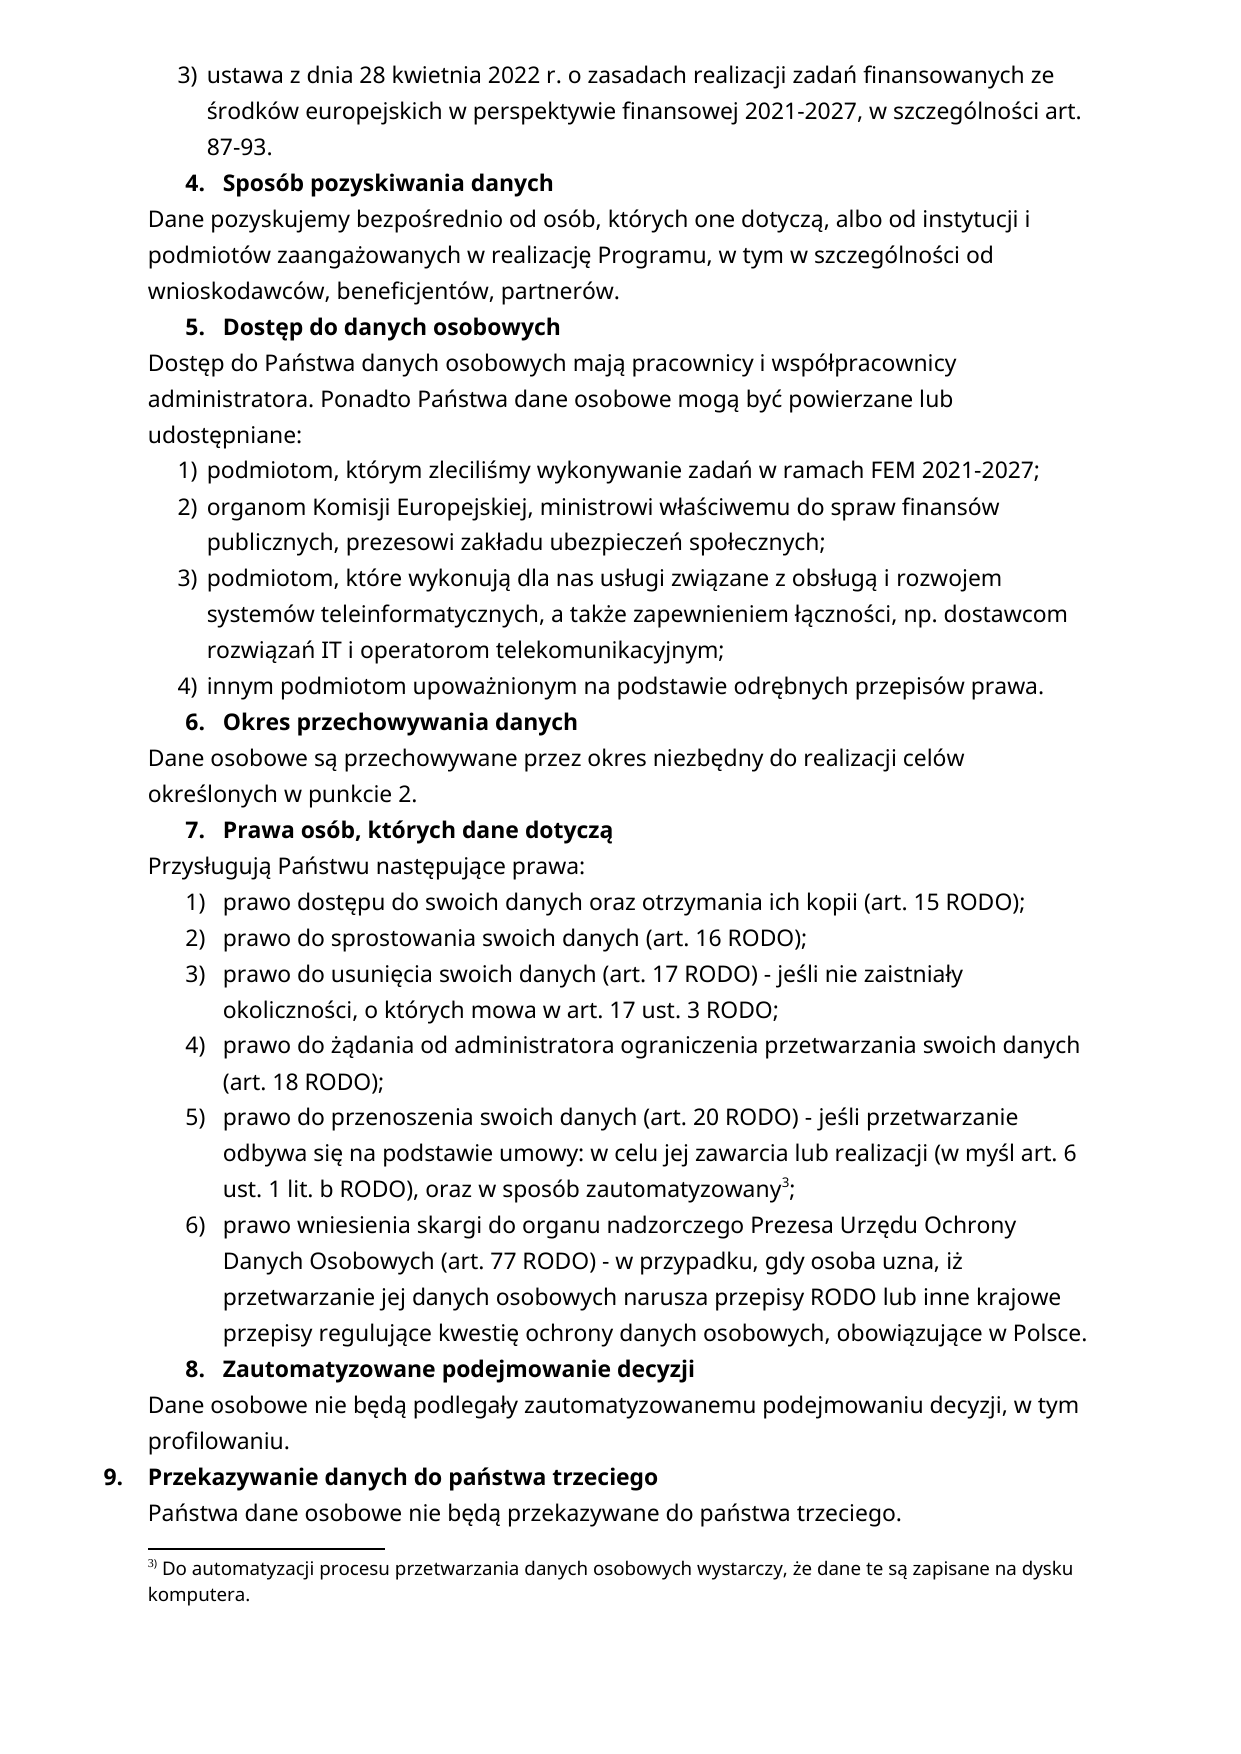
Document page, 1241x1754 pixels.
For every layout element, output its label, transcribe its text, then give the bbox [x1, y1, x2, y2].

list podmiotom, które wykonują dla nas usługi związane z obsługą i rozwojem systemów teleinformatycznych, a także zapewnieniem łączności, np. dostawcom rozwiązań IT i operatorom telekomunikacyjnym; [177, 562, 1093, 665]
list prawo do przenoszenia swoich danych (art. 20 RODO) - jeśli przetwarzanie odbywa się na podstawie umowy: w celu jej zawarcia lub realizacji (w myśl art. 6 ust. 1 lit. b RODO), oraz w sposób zautomatyzowany; [185, 1101, 1093, 1204]
list prawo wniesienia skargi do organu nadzorczego Prezesa Urzędu Ochrony Danych Osobowych (art. 77 RODO) - w przypadku, gdy osoba uzna, iż przetwarzanie jej danych osobowych narusza przepisy RODO lub inne krajowe przepisy regulujące kwestię ochrony danych osobowych, obowiązujące w Polsce. [185, 1209, 1093, 1348]
list Prawa osób, których dane dotyczą [185, 814, 1093, 845]
list Przekazywanie danych do państwa trzeciego [103, 1461, 1093, 1492]
text Dane osobowe są przechowywane przez okres niezbędny do realizacji celów określonych w punkcie 2. [148, 742, 1093, 809]
text Dane pozyskujemy bezpośrednio od osób, których one dotyczą, albo od instytucji i podmiotów zaangażowanych w realizację Programu, w tym w szczególności od wnioskodawców, beneficjentów, partnerów. [148, 203, 1093, 306]
list prawo do sprostowania swoich danych (art. 16 RODO); [185, 922, 1093, 953]
list prawo do żądania od administratora ograniczenia przetwarzania swoich danych (art. 18 RODO); [185, 1029, 1093, 1097]
list Zautomatyzowane podejmowanie decyzji [185, 1353, 1093, 1384]
list podmiotom, którym zleciliśmy wykonywanie zadań w ramach FEM 2021-2027; [177, 454, 1093, 486]
text Dane osobowe nie będą podlegały zautomatyzowanemu podejmowaniu decyzji, w tym profilowaniu. [148, 1389, 1093, 1456]
list prawo do usunięcia swoich danych (art. 17 RODO) - jeśli nie zaistniały okoliczności, o których mowa w art. 17 ust. 3 RODO; [185, 958, 1093, 1025]
text Państwa dane osobowe nie będą przekazywane do państwa trzeciego. [148, 1497, 1093, 1528]
list Dostęp do danych osobowych [185, 311, 1093, 342]
list organom Komisji Europejskiej, ministrowi właściwemu do spraw finansów publicznych, prezesowi zakładu ubezpieczeń społecznych; [177, 490, 1093, 558]
list prawo dostępu do swoich danych oraz otrzymania ich kopii (art. 15 RODO); [185, 886, 1093, 917]
text Przysługują Państwu następujące prawa: [148, 850, 1093, 881]
list innym podmiotom upoważnionym na podstawie odrębnych przepisów prawa. [177, 670, 1093, 701]
list Sposób pozyskiwania danych [185, 167, 1093, 198]
text Dostęp do Państwa danych osobowych mają pracownicy i współpracownicy administratora. Ponadto Państwa dane osobowe mogą być powierzane lub udostępniane: [148, 347, 1093, 450]
list Okres przechowywania danych [185, 706, 1093, 737]
list ustawa z dnia 28 kwietnia 2022 r. o zasadach realizacji zadań finansowanych ze środków europejskich w perspektywie finansowej 2021-2027, w szczególności art. 87-93. [177, 59, 1093, 162]
